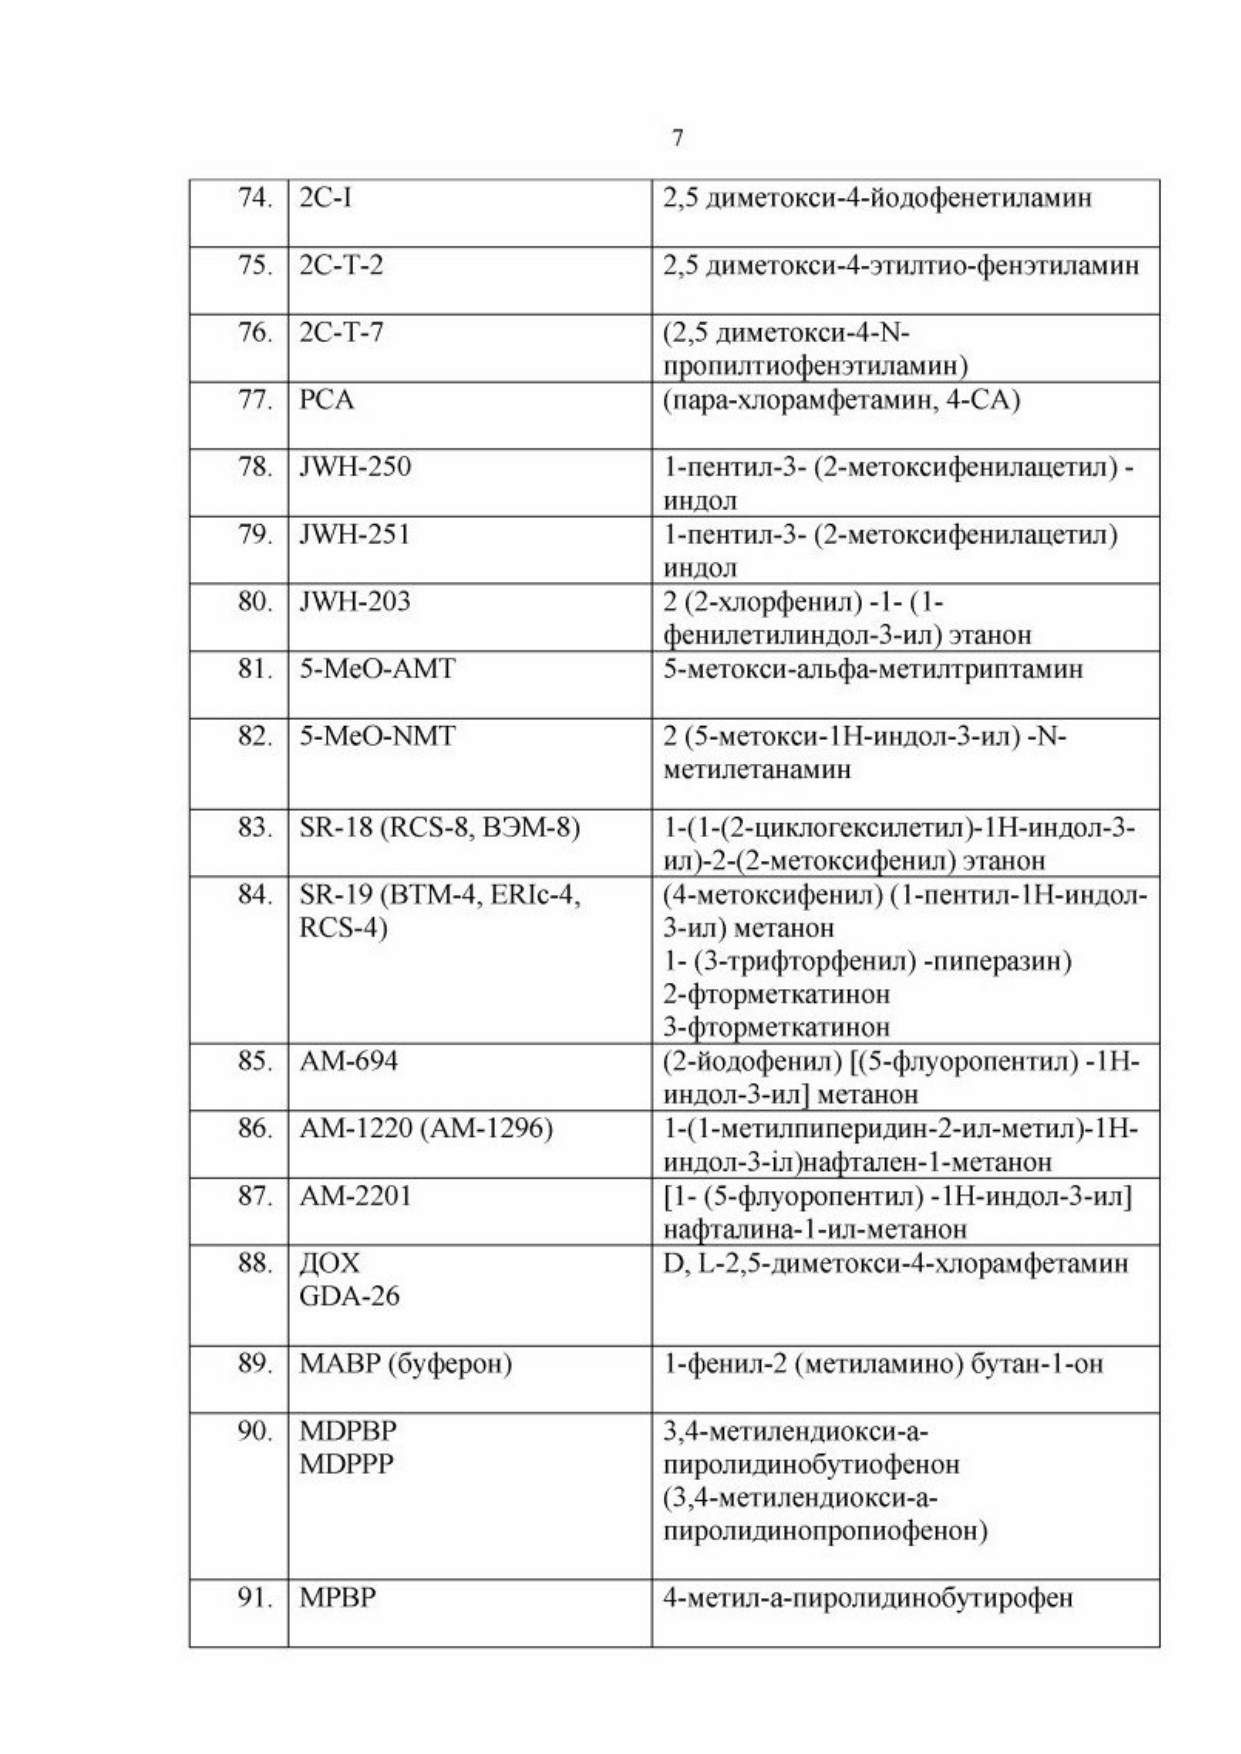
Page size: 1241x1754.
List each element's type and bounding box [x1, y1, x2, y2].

picture [171, 103, 1178, 1665]
